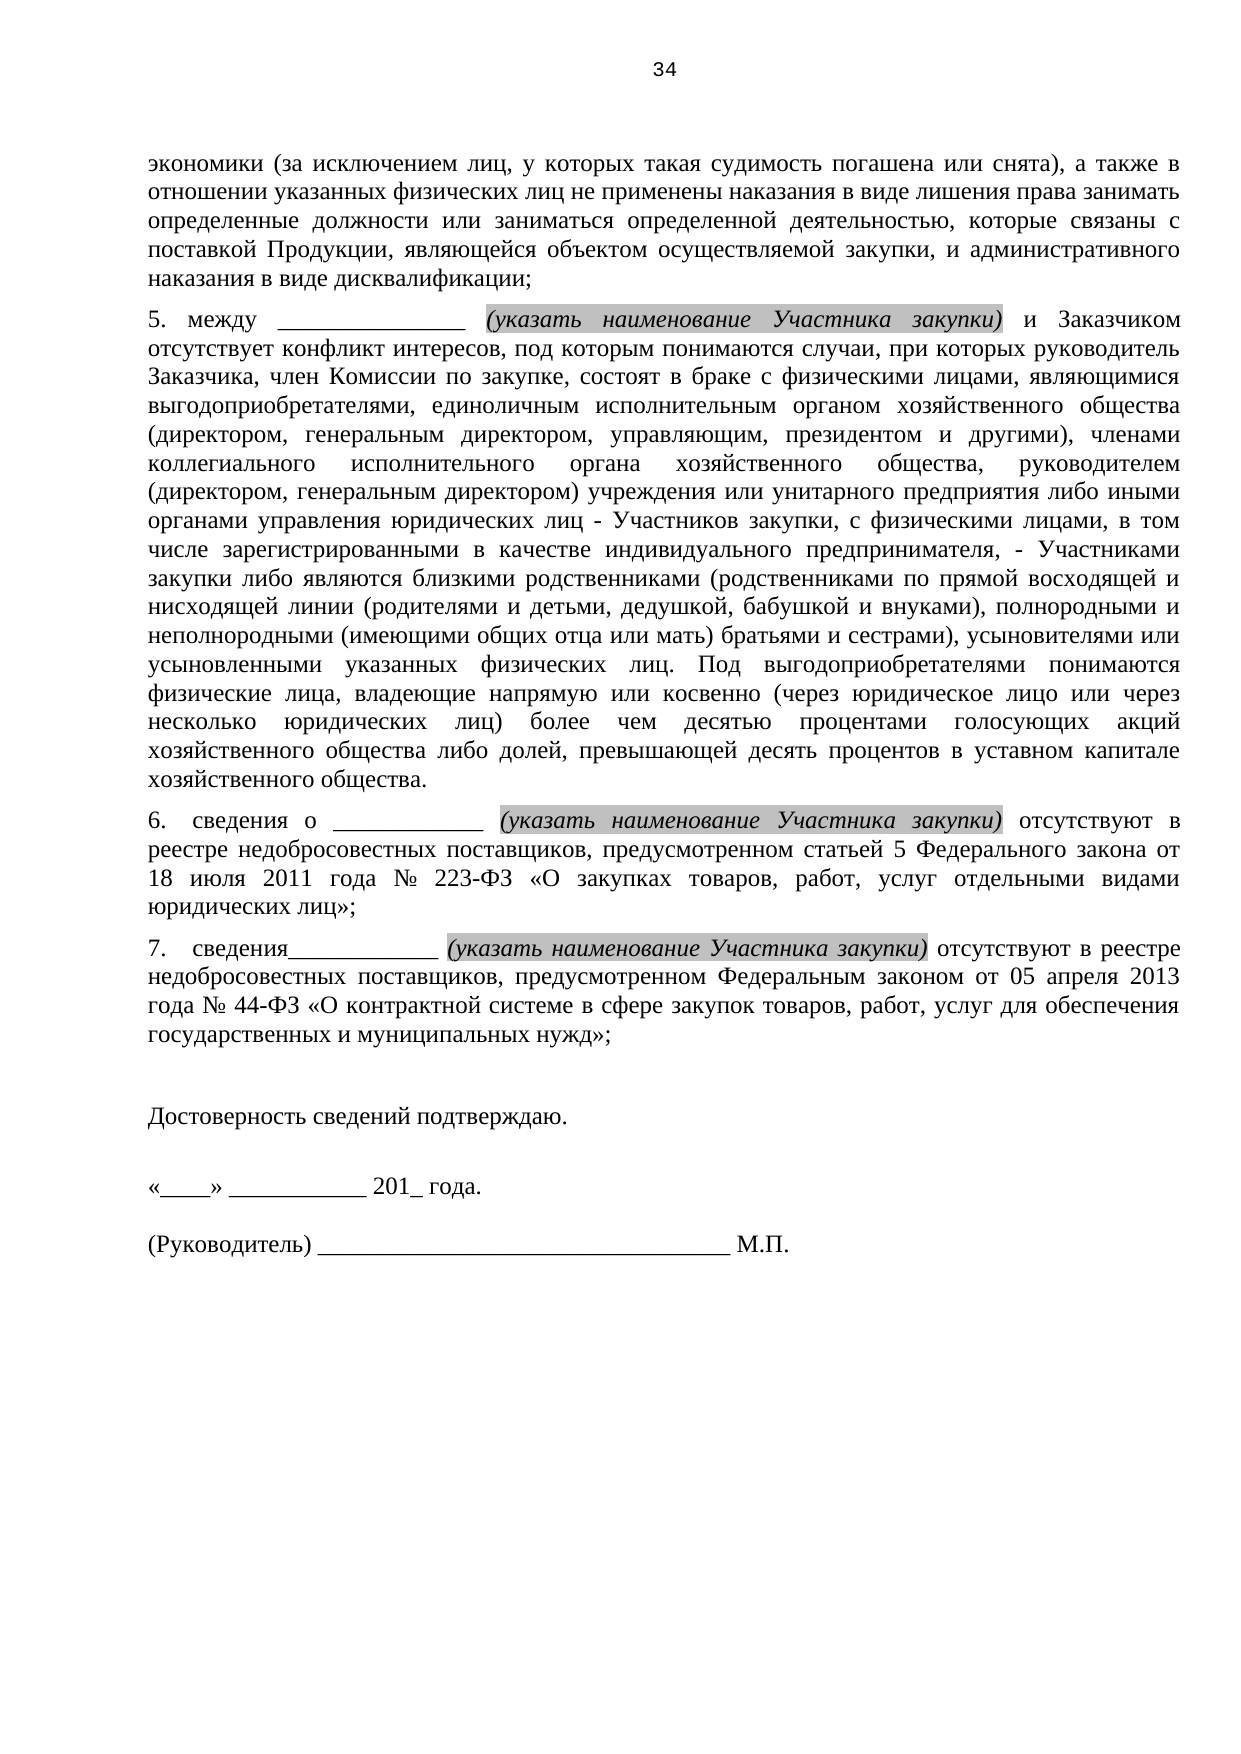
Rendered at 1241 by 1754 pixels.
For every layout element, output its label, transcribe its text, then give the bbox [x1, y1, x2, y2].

text 7. сведения____________ (указать наименование Участника закупки) отсутствуют в реестре недобросовестных поставщиков, предусмотренном Федеральным законом от 05 апреля 2013 года № 44-ФЗ «О контрактной системе в сфере закупок товаров, работ, услуг для обеспечения государственных и муниципальных нужд»; [148, 933, 1181, 1048]
text Достоверность сведений подтверждаю. [148, 1101, 1181, 1130]
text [148, 148, 1181, 291]
text 5. между _______________ (указать наименование Участника закупки) и Заказчиком отсутствует конфликт интересов, под которым понимаются случаи, при которых руководитель Заказчика, член Комиссии по закупке, состоят в браке с физическими лицами, являющимися выгодоприобретателями, единоличным исполнительным органом хозяйственного общества (директором, генеральным директором, управляющим, президентом и другими), членами коллегиального исполнительного органа хозяйственного общества, руководителем (директором, генеральным директором) учреждения или унитарного предприятия либо иными органами управления юридических лиц - Участников закупки, с физическими лицами, в том числе зарегистрированными в качестве индивидуального предпринимателя, - Участниками закупки либо являются близкими родственниками (родственниками по прямой восходящей и нисходящей линии (родителями и детьми, дедушкой, бабушкой и внуками), полнородными и неполнородными (имеющими общих отца или мать) братьями и сестрами), усыновителями или усыновленными указанных физических лиц. Под выгодоприобретателями понимаются физические лица, владеющие напрямую или косвенно (через юридическое лицо или через несколько юридических лиц) более чем десятью процентами голосующих акций хозяйственного общества либо долей, превышающей десять процентов в уставном капитале хозяйственного общества. [148, 304, 1181, 793]
text (Руководитель) _________________________________ М.П. [148, 1229, 1181, 1258]
text 6. сведения о ____________ (указать наименование Участника закупки) отсутствуют в реестре недобросовестных поставщиков, предусмотренном статьей 5 Федерального закона от 18 июля 2011 года № 223-ФЗ «О закупках товаров, работ, услуг отдельными видами юридических лиц»; [148, 805, 1181, 920]
text «____» ___________ 201_ года. [148, 1171, 1181, 1200]
